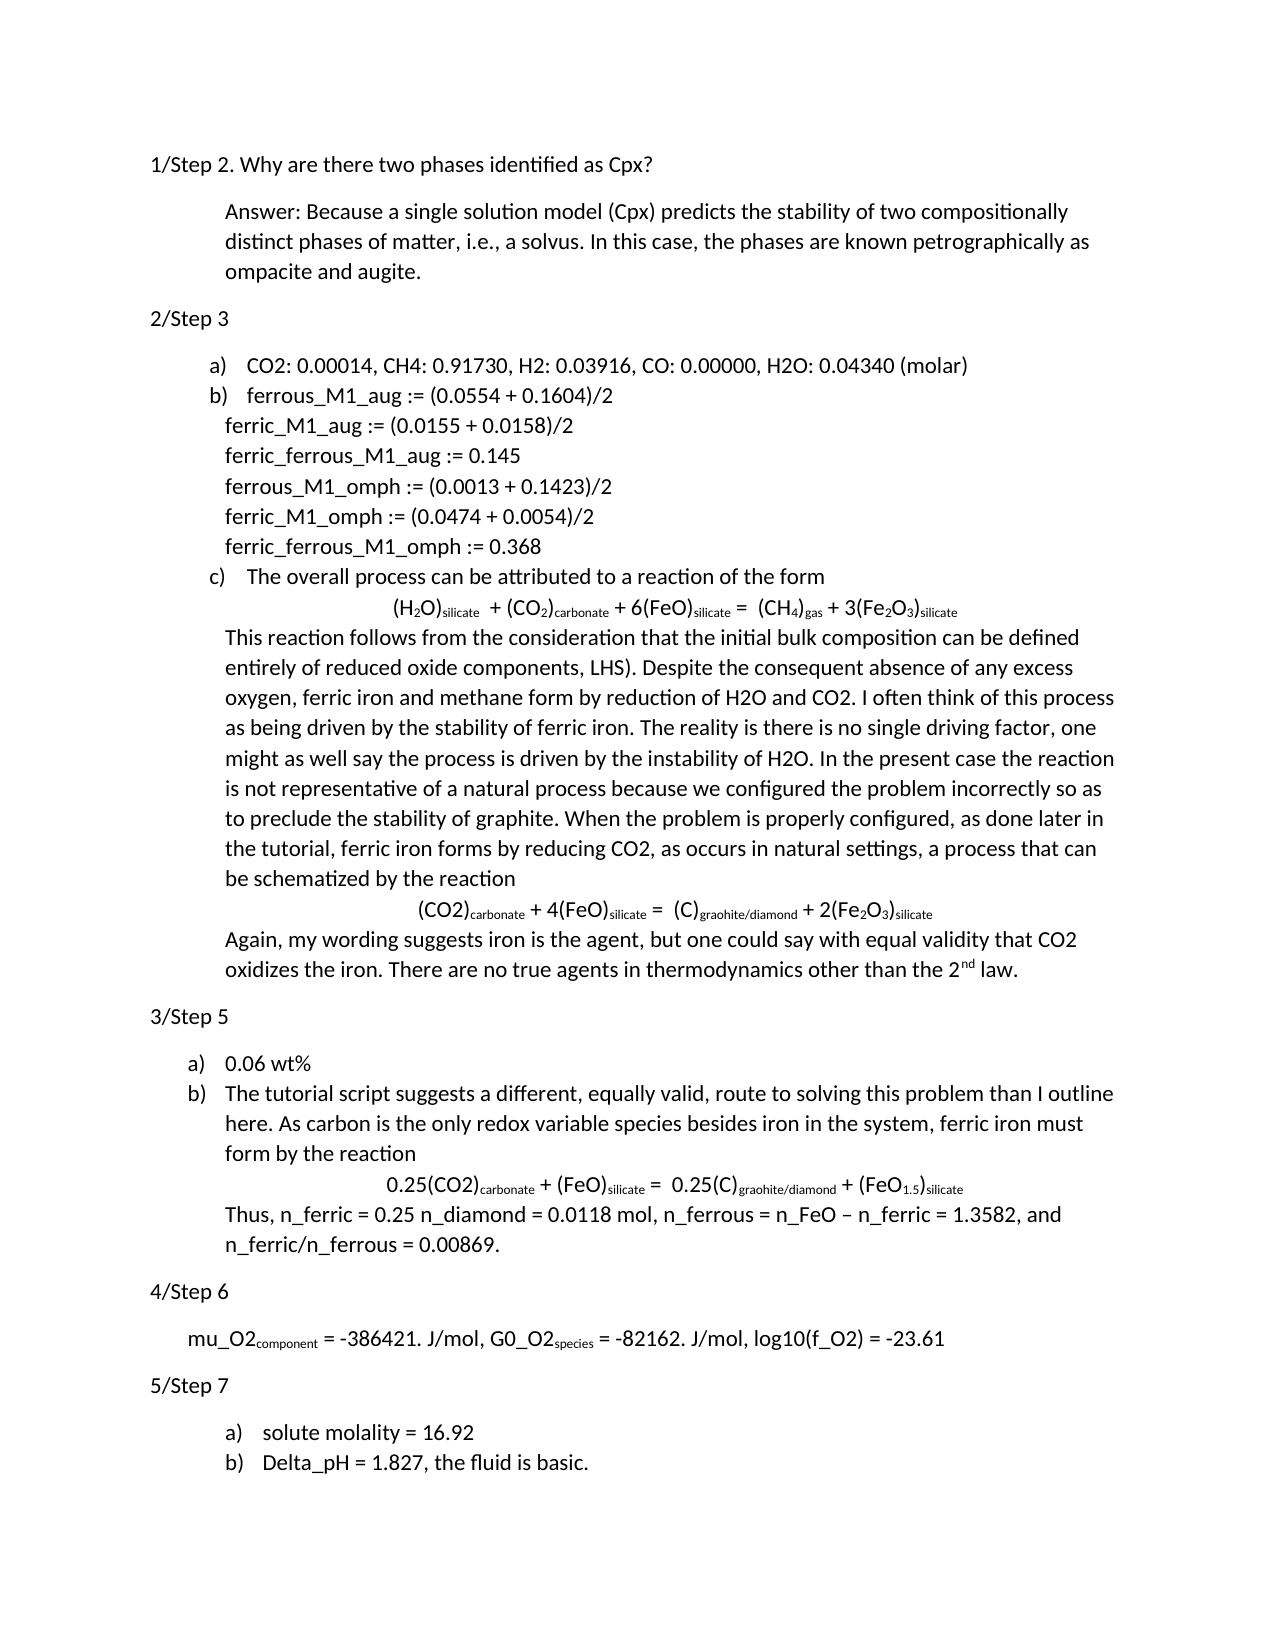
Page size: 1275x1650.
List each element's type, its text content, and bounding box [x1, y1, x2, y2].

list CO2: 0.00014, CH4: 0.91730, H2: 0.03916, CO: 0.00000, H2O: 0.04340 (molar) [209, 351, 1124, 379]
text 5/Step 7 [150, 1371, 1124, 1399]
list ferrous_M1_aug := (0.0554 + 0.1604)/2 [209, 381, 1124, 409]
text mu_O2component = -386421. J/mol, G0_O2species = -82162. J/mol, log10(f_O2) = -23.61 [187, 1324, 1124, 1352]
list ferric_ferrous_M1_aug := 0.145 [225, 442, 1124, 470]
text 2/Step 3 [150, 304, 1124, 332]
text 4/Step 6 [150, 1277, 1124, 1305]
list (H2O)silicate + (CO2)carbonate + 6(FeO)silicate = (CH4)gas + 3(Fe2O3)silicate [225, 593, 1124, 621]
list ferric_ferrous_M1_omph := 0.368 [225, 532, 1124, 560]
list The tutorial script suggests a different, equally valid, route to solving this problem than I outline here. As carbon is the only redox variable species besides iron in the system, ferric iron must form by the reaction [187, 1079, 1124, 1168]
list ferric_M1_aug := (0.0155 + 0.0158)/2 [225, 411, 1124, 439]
text Answer: Because a single solution model (Cpx) predicts the stability of two compositionally distinct phases of matter, i.e., a solvus. In this case, the phases are known petrographically as ompacite and augite. [225, 197, 1124, 285]
list Thus, n_ferric = 0.25 n_diamond = 0.0118 mol, n_ferrous = n_FeO – n_ferric = 1.3582, and n_ferric/n_ferrous = 0.00869. [225, 1200, 1124, 1258]
text 1/Step 2. Why are there two phases identified as Cpx? [150, 150, 1124, 178]
text 3/Step 5 [150, 1002, 1124, 1030]
list Delta_pH = 1.827, the fluid is basic. [225, 1448, 1124, 1476]
list 0.25(CO2)carbonate + (FeO)silicate = 0.25(C)graohite/diamond + (FeO1.5)silicate [225, 1170, 1124, 1198]
list (CO2)carbonate + 4(FeO)silicate = (C)graohite/diamond + 2(Fe2O3)silicate [225, 895, 1124, 923]
list This reaction follows from the consideration that the initial bulk composition can be defined entirely of reduced oxide components, LHS). Despite the consequent absence of any excess oxygen, ferric iron and methane form by reduction of H2O and CO2. I often think of this process as being driven by the stability of ferric iron. The reality is there is no single driving factor, one might as well say the process is driven by the instability of H2O. In the present case the reaction is not representative of a natural process because we configured the problem incorrectly so as to preclude the stability of graphite. When the problem is properly configured, as done later in the tutorial, ferric iron forms by reducing CO2, as occurs in natural settings, a process that can be schematized by the reaction [225, 623, 1124, 893]
list ferric_M1_omph := (0.0474 + 0.0054)/2 [225, 502, 1124, 530]
list ferrous_M1_omph := (0.0013 + 0.1423)/2 [225, 472, 1124, 500]
list Again, my wording suggests iron is the agent, but one could say with equal validity that CO2 oxidizes the iron. There are no true agents in thermodynamics other than the 2nd law. [225, 925, 1124, 983]
list The overall process can be attributed to a reaction of the form [209, 562, 1124, 591]
list solute molality = 16.92 [225, 1418, 1124, 1446]
list 0.06 wt% [187, 1049, 1124, 1077]
